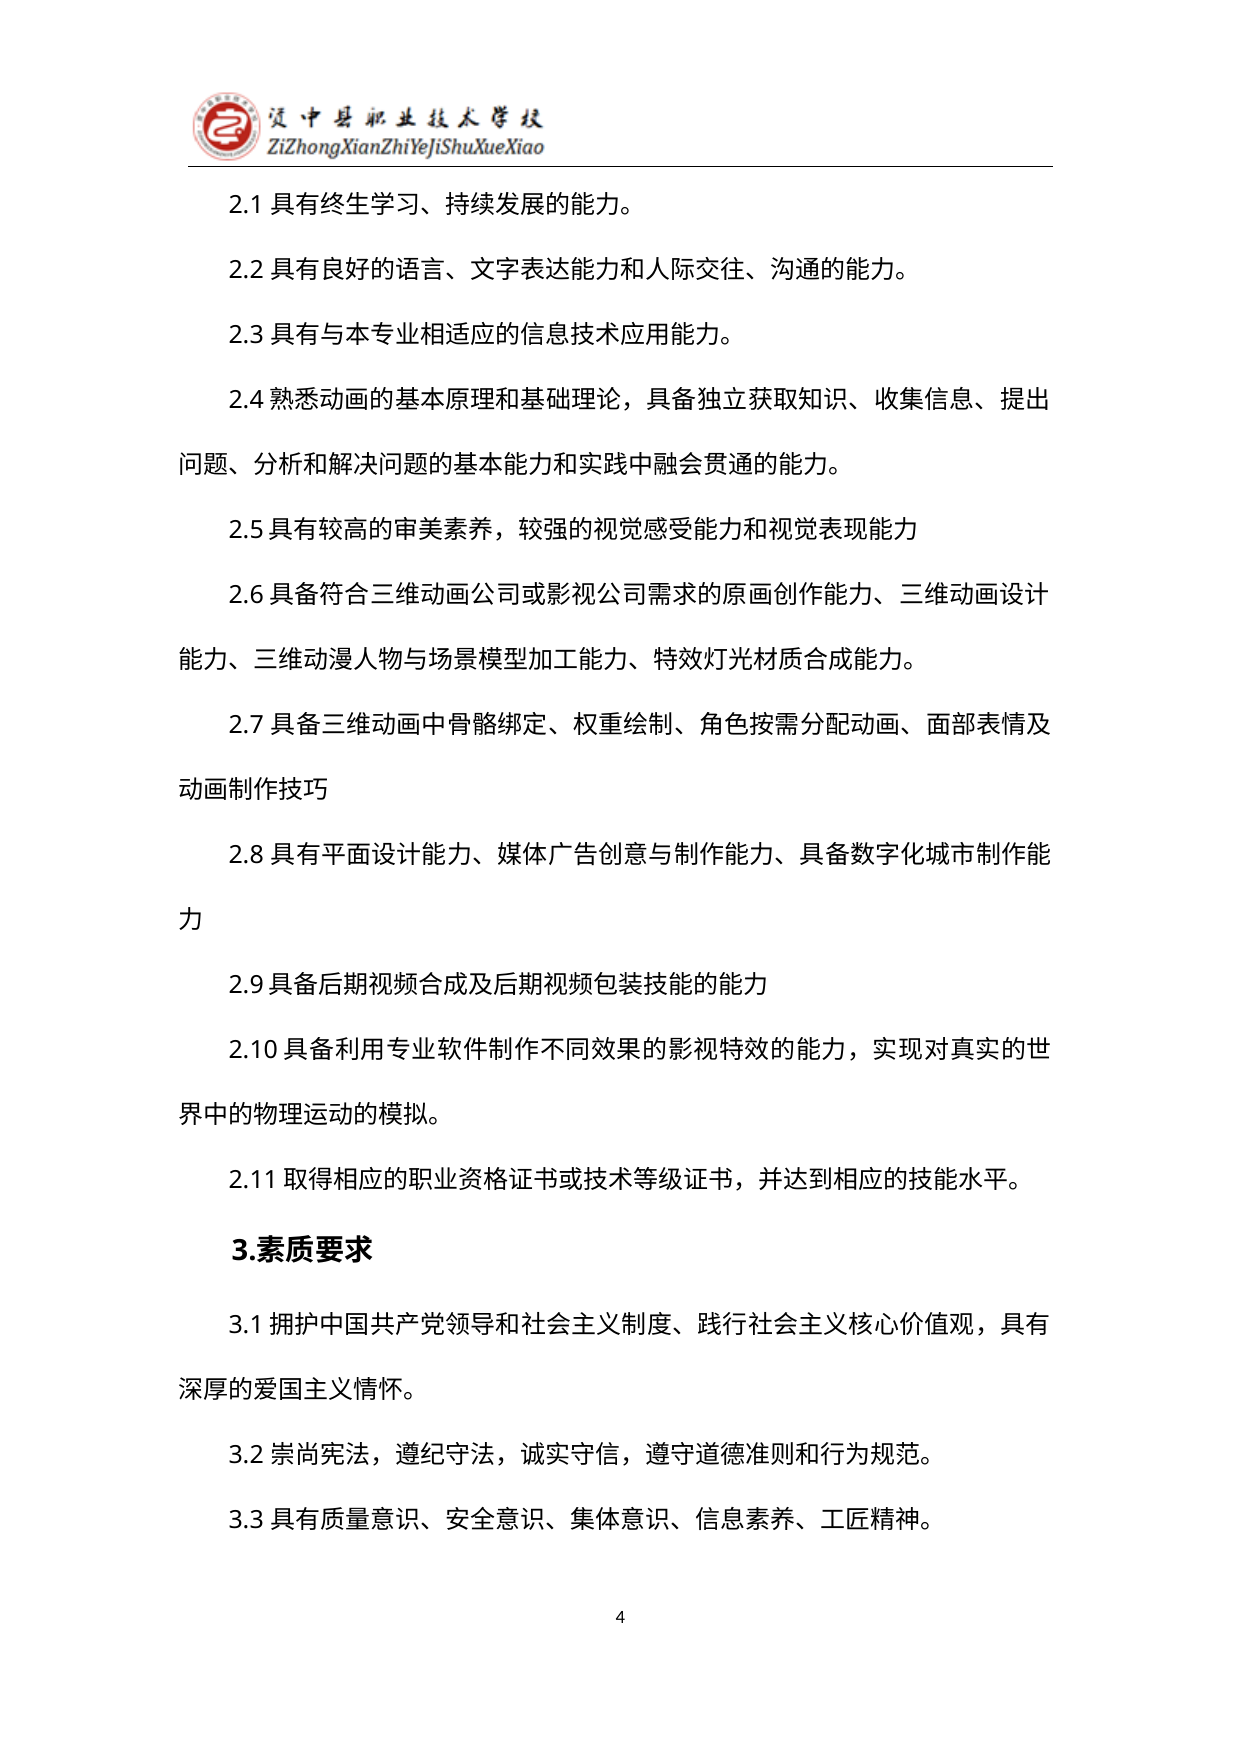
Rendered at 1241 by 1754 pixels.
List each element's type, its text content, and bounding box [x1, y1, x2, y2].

text 2.1 具有终生学习、持续发展的能力。 [178, 171, 1053, 236]
text 2.7 具备三维动画中骨骼绑定、权重绘制、角色按需分配动画、面部表情及动画制作技巧 [178, 691, 1053, 821]
text 2.9具备后期视频合成及后期视频包装技能的能力 [178, 951, 1053, 1016]
text 3.素质要求 [187, 1227, 1053, 1269]
text 2.6具备符合三维动画公司或影视公司需求的原画创作能力、三维动画设计能力、三维动漫人物与场景模型加工能力、特效灯光材质合成能力。 [178, 561, 1053, 691]
text 2.10具备利用专业软件制作不同效果的影视特效的能力，实现对真实的世界中的物理运动的模拟。 [178, 1016, 1053, 1146]
text 3.1拥护中国共产党领导和社会主义制度、践行社会主义核心价值观，具有深厚的爱国主义情怀。 [178, 1290, 1053, 1420]
text 2.4熟悉动画的基本原理和基础理论，具备独立获取知识、收集信息、提出问题、分析和解决问题的基本能力和实践中融会贯通的能力。 [178, 366, 1053, 496]
text 2.2 具有良好的语言、文字表达能力和人际交往、沟通的能力。 [178, 236, 1053, 301]
text 2.11取得相应的职业资格证书或技术等级证书，并达到相应的技能水平。 [178, 1146, 1053, 1211]
text 3.3 具有质量意识、安全意识、集体意识、信息素养、工匠精神。 [178, 1485, 1053, 1550]
text 2.8 具有平面设计能力、媒体广告创意与制作能力、具备数字化城市制作能力 [178, 821, 1053, 951]
text 2.5具有较高的审美素养，较强的视觉感受能力和视觉表现能力 [178, 496, 1053, 561]
text 2.3 具有与本专业相适应的信息技术应用能力。 [178, 301, 1053, 366]
text 3.2 崇尚宪法，遵纪守法，诚实守信，遵守道德准则和行为规范。 [178, 1420, 1053, 1485]
picture [187, 88, 550, 164]
